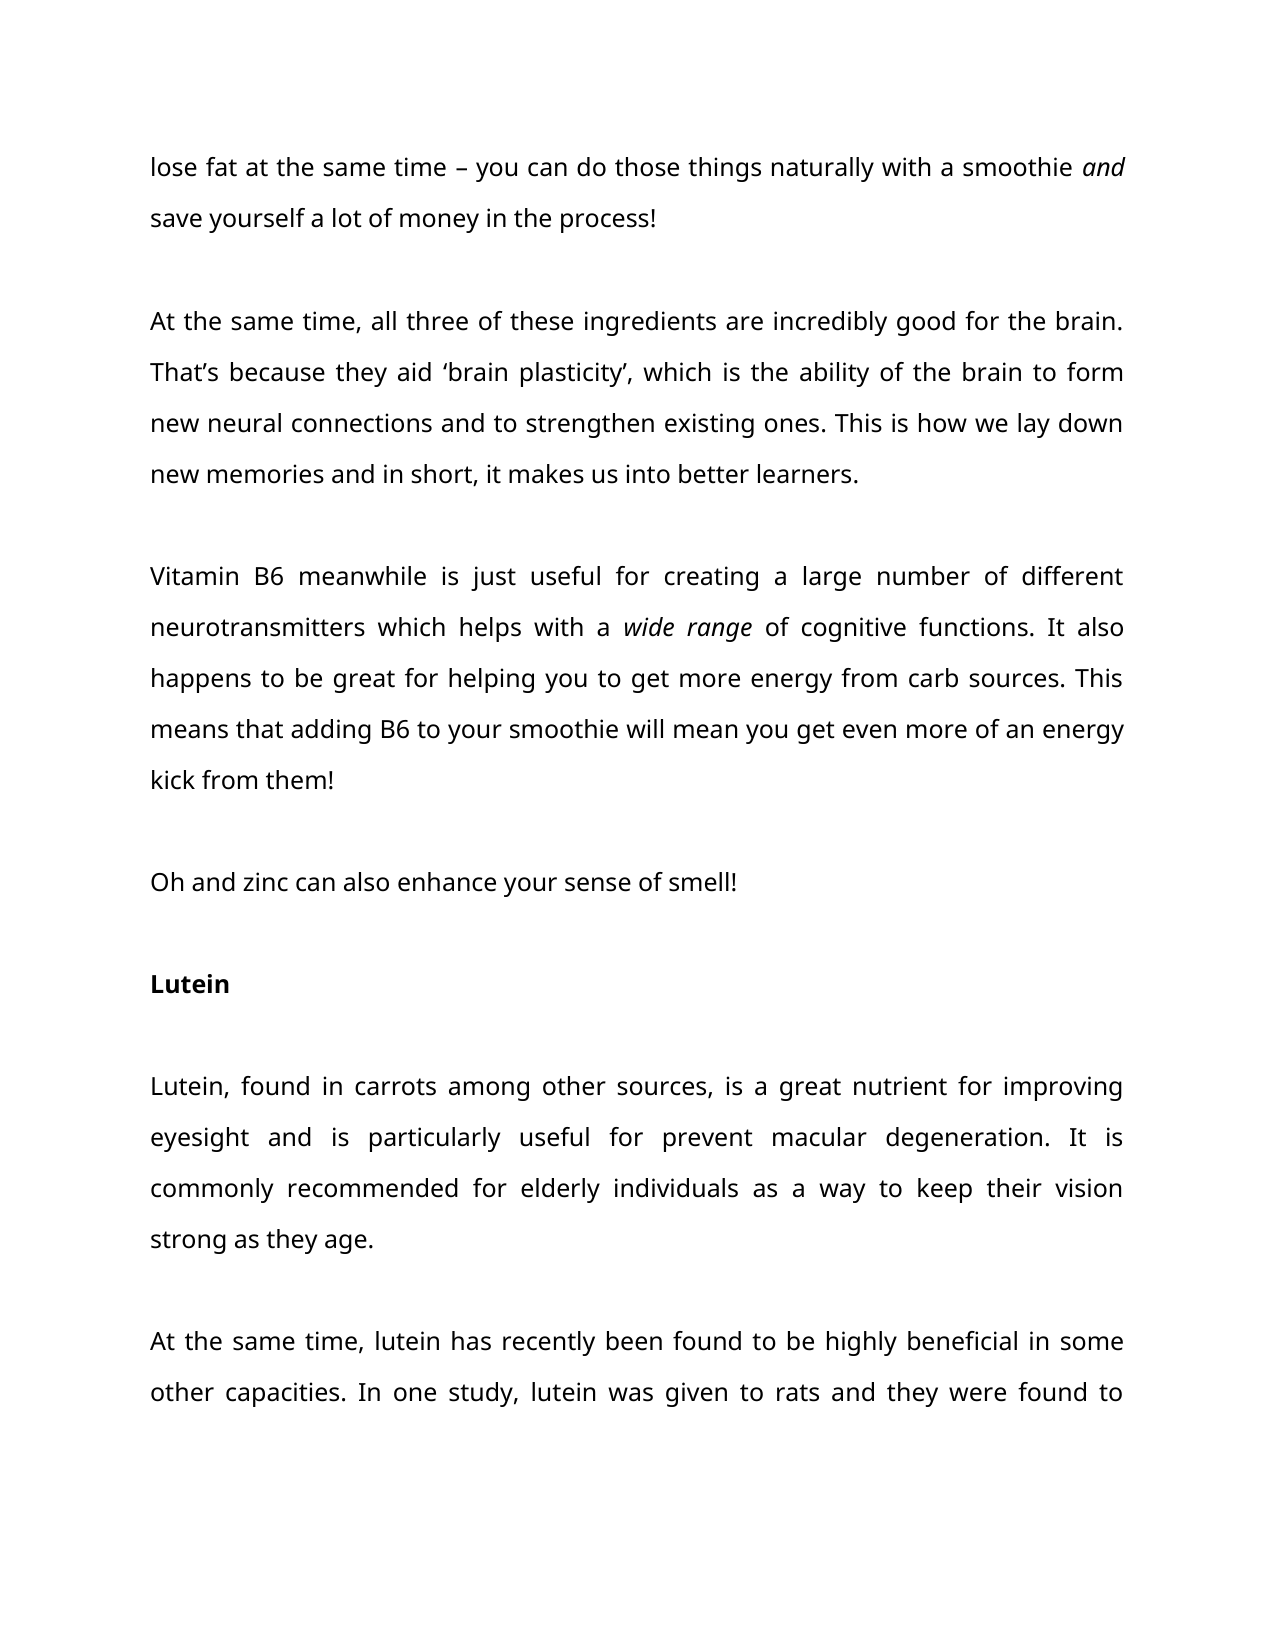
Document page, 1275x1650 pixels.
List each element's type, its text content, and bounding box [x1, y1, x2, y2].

text Lutein [150, 967, 1125, 1001]
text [150, 1324, 1125, 1409]
text Oh and zinc can also enhance your sense of smell! [150, 864, 1125, 899]
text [150, 150, 1125, 235]
text Vitamin B6 meanwhile is just useful for creating a large number of different neurotransmitters which helps with a wide range of cognitive functions. It also happens to be great for helping you to get more energy from carb sources. This means that adding B6 to your smoothie will mean you get even more of an energy kick from them! [150, 558, 1125, 797]
text At the same time, all three of these ingredients are incredibly good for the brain. That’s because they aid ‘brain plasticity’, which is the ability of the brain to form new neural connections and to strengthen existing ones. This is how we lay down new memories and in short, it makes us into better learners. [150, 303, 1125, 490]
text Lutein, found in carrots among other sources, is a great nutrient for improving eyesight and is particularly useful for prevent macular degeneration. It is commonly recommended for elderly individuals as a way to keep their vision strong as they age. [150, 1069, 1125, 1256]
